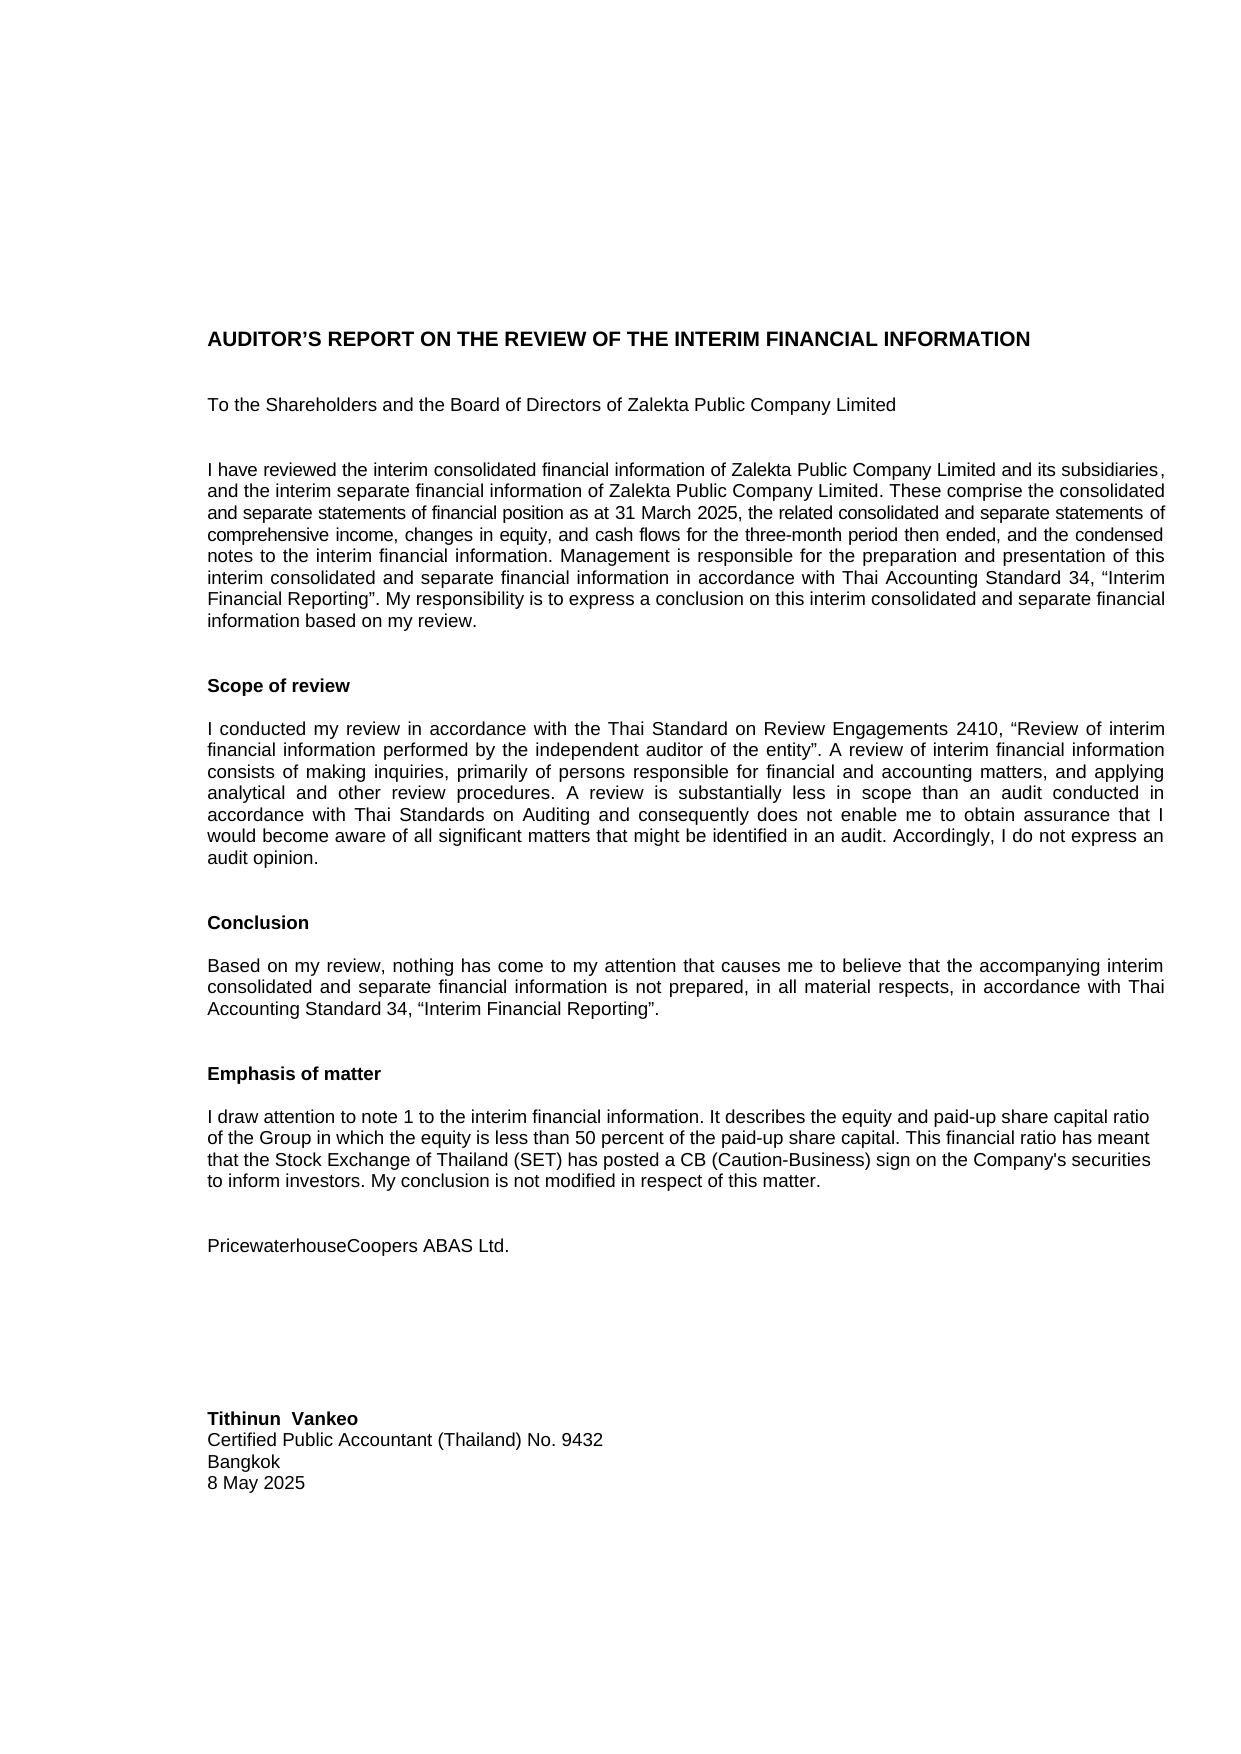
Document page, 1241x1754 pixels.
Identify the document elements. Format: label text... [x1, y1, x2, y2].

text Based on my review, nothing has come to my attention that causes me to believe that the accompanying interim consolidated and separate financial information is not prepared, in all material respects, in accordance with Thai Accounting Standard 34, “Interim Financial Reporting”. [207, 955, 1165, 1019]
text Scope of review [207, 674, 1165, 696]
text Emphasis of matter [207, 1062, 1165, 1084]
text I conducted my review in accordance with the Thai Standard on Review Engagements 2410, “Review of interim financial information performed by the independent auditor of the entity”. A review of interim financial information consists of making inquiries, primarily of persons responsible for financial and accounting matters, and applying analytical and other review procedures. A review is substantially less in scope than an audit conducted in accordance with Thai Standards on Auditing and consequently does not enable me to obtain assurance that I would become aware of all significant matters that might be identified in an audit. Accordingly, I do not express an audit opinion. [207, 717, 1165, 868]
text AUDITOR’S REPORT ON THE REVIEW OF THE INTERIM FINANCIAL INFORMATION [207, 327, 1165, 351]
text I have reviewed the interim consolidated financial information of Zalekta Public Company Limited and its subsidiaries, and the interim separate financial information of Zalekta Public Company Limited. These comprise the consolidated and separate statements of financial position as at 31 March 2025, the related consolidated and separate statements of comprehensive income, changes in equity, and cash flows for the three-month period then ended, and the condensed notes to the interim financial information. Management is responsible for the preparation and presentation of this interim consolidated and separate financial information in accordance with Thai Accounting Standard 34, “Interim Financial Reporting”. My responsibility is to express a conclusion on this interim consolidated and separate financial information based on my review. [207, 459, 1165, 631]
text To the Shareholders and the Board of Directors of Zalekta Public Company Limited [207, 394, 1165, 416]
text I draw attention to note 1 to the interim financial information. It describes the equity and paid-up share capital ratio of the Group in which the equity is less than 50 percent of the paid-up share capital. This financial ratio has meant that the Stock Exchange of Thailand (SET) has posted a CB (Caution-Business) sign on the Company's securities to inform investors. My conclusion is not modified in respect of this matter. [207, 1106, 1165, 1192]
text Tithinun Vankeo [207, 1407, 1165, 1429]
text 8 May 2025 [207, 1472, 1165, 1494]
text Conclusion [207, 912, 1165, 933]
text PricewaterhouseCoopers ABAS Ltd. [207, 1235, 1165, 1257]
text Certified Public Accountant (Thailand) No. 9432 [207, 1429, 1165, 1451]
text Bangkok [207, 1451, 1165, 1472]
